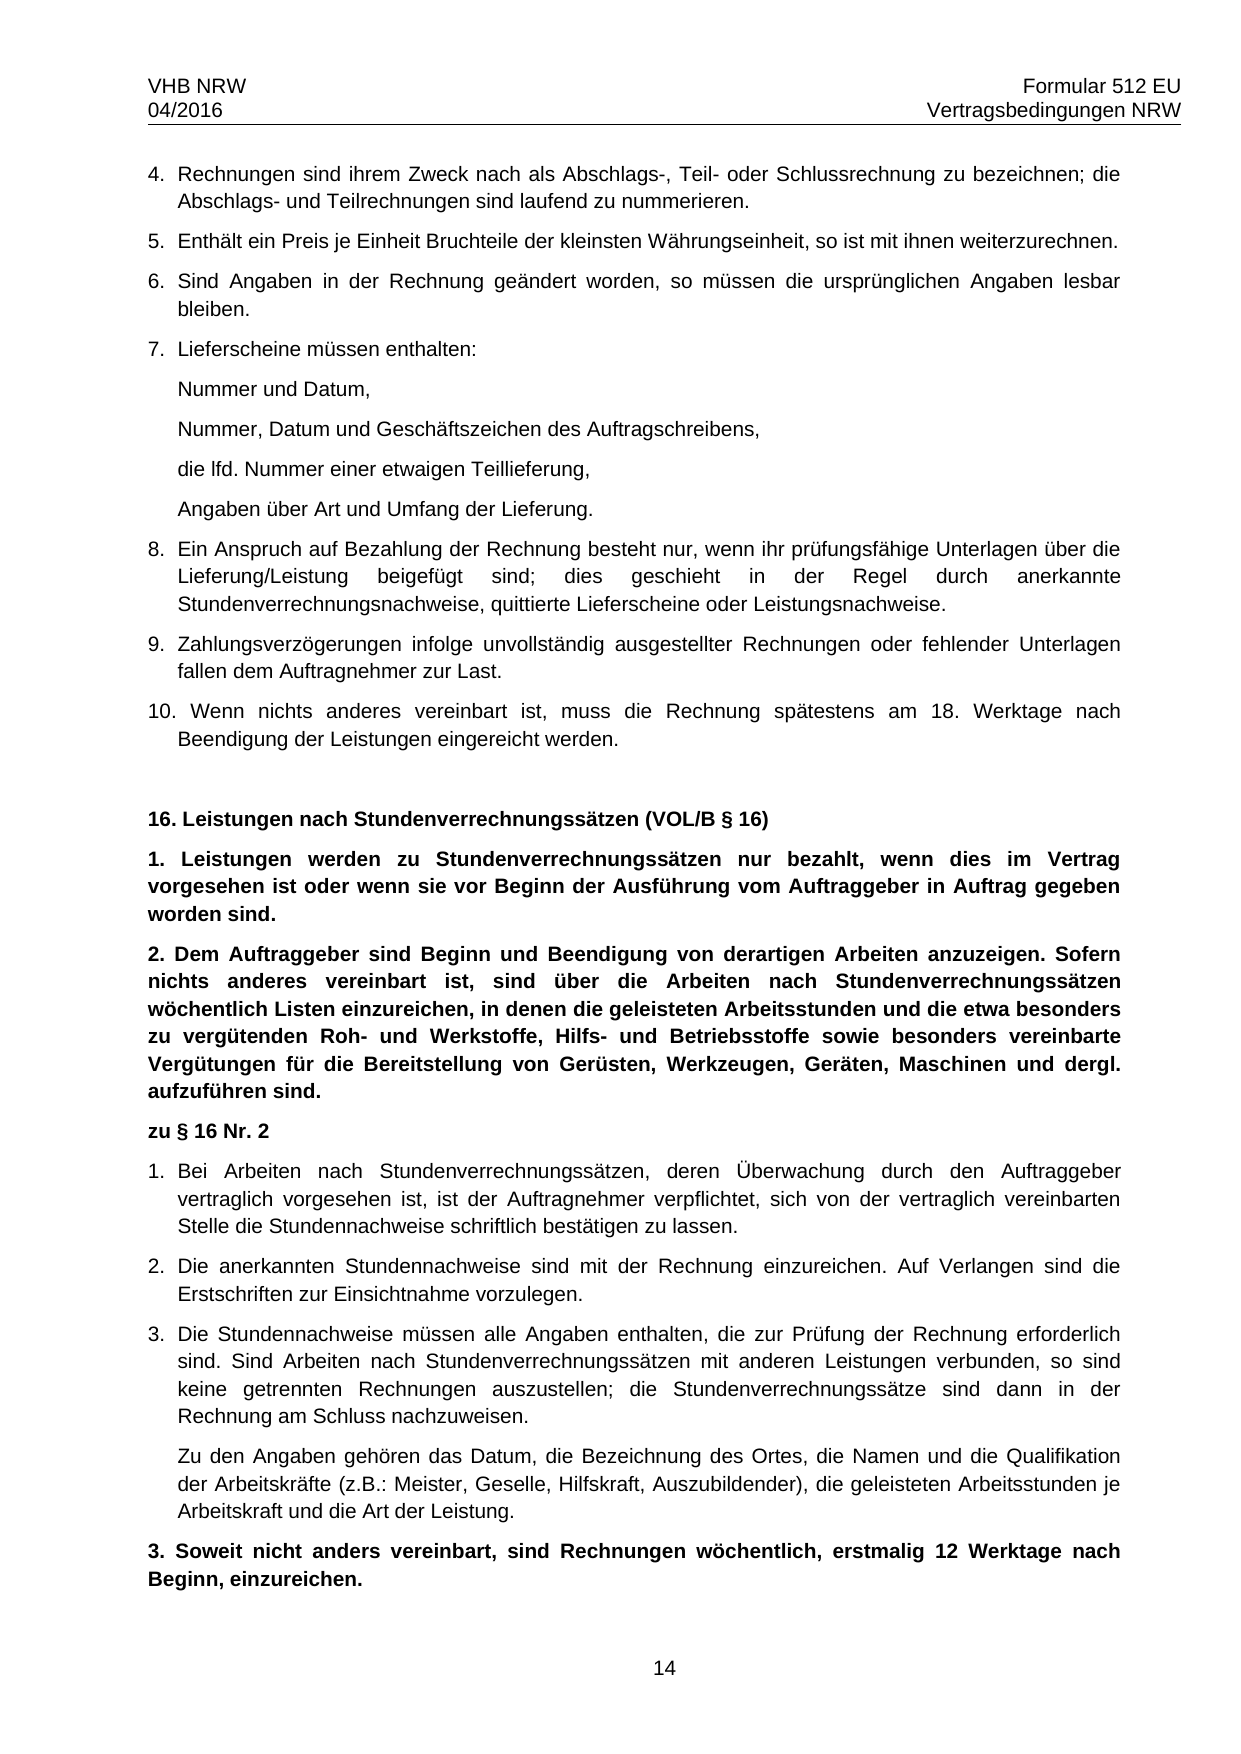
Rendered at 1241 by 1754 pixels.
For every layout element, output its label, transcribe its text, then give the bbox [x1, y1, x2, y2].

text 7. Lieferscheine müssen enthalten: [148, 336, 1122, 360]
text 5. Enthält ein Preis je Einheit Bruchteile der kleinsten Währungseinheit, so ist mit ihnen weiterzurechnen. [148, 229, 1122, 253]
text 1. Leistungen werden zu Stundenverrechnungssätzen nur bezahlt, wenn dies im Vertrag vorgesehen ist oder wenn sie vor Beginn der Ausführung vom Auftraggeber in Auftrag gegeben worden sind. [148, 846, 1122, 925]
text Zu den Angaben gehören das Datum, die Bezeichnung des Ortes, die Namen und die Qualifikation der Arbeitskräfte (z.B.: Meister, Geselle, Hilfskraft, Auszubildender), die geleisteten Arbeitsstunden je Arbeitskraft und die Art der Leistung. [148, 1444, 1122, 1523]
text zu § 16 Nr. 2 [148, 1119, 1122, 1143]
text Nummer und Datum, [148, 376, 1122, 400]
text 3. Soweit nicht anders vereinbart, sind Rechnungen wöchentlich, erstmalig 12 Werktage nach Beginn, einzureichen. [148, 1539, 1122, 1590]
text Angaben über Art und Umfang der Lieferung. [148, 496, 1122, 520]
text die lfd. Nummer einer etwaigen Teillieferung, [148, 456, 1122, 480]
text 2. Die anerkannten Stundennachweise sind mit der Rechnung einzureichen. Auf Verlangen sind die Erstschriften zur Einsichtnahme vorzulegen. [148, 1254, 1122, 1305]
text 4. Rechnungen sind ihrem Zweck nach als Abschlags-, Teil- oder Schlussrechnung zu bezeichnen; die Abschlags- und Teilrechnungen sind laufend zu nummerieren. [148, 161, 1122, 213]
text 16. Leistungen nach Stundenverrechnungssätzen (VOL/B § 16) [148, 806, 1122, 830]
text 8. Ein Anspruch auf Bezahlung der Rechnung besteht nur, wenn ihr prüfungsfähige Unterlagen über die Lieferung/Leistung beigefügt sind; dies geschieht in der Regel durch anerkannte Stundenverrechnungsnachweise, quittierte Lieferscheine oder Leistungsnachweise. [148, 536, 1122, 615]
text 9. Zahlungsverzögerungen infolge unvollständig ausgestellter Rechnungen oder fehlender Unterlagen fallen dem Auftragnehmer zur Last. [148, 631, 1122, 683]
text 6. Sind Angaben in der Rechnung geändert worden, so müssen die ursprünglichen Angaben lesbar bleiben. [148, 269, 1122, 320]
text 3. Die Stundennachweise müssen alle Angaben enthalten, die zur Prüfung der Rechnung erforderlich sind. Sind Arbeiten nach Stundenverrechnungssätzen mit anderen Leistungen verbunden, so sind keine getrennten Rechnungen auszustellen; die Stundenverrechnungssätze sind dann in der Rechnung am Schluss nachzuweisen. [148, 1321, 1122, 1428]
text 2. Dem Auftraggeber sind Beginn und Beendigung von derartigen Arbeiten anzuzeigen. Sofern nichts anderes vereinbart ist, sind über die Arbeiten nach Stundenverrechnungssätzen wöchentlich Listen einzureichen, in denen die geleisteten Arbeitsstunden und die etwa besonders zu vergütenden Roh- und Werkstoffe, Hilfs- und Betriebsstoffe sowie besonders vereinbarte Vergütungen für die Bereitstellung von Gerüsten, Werkzeugen, Geräten, Maschinen und dergl. aufzuführen sind. [148, 941, 1122, 1103]
text Nummer, Datum und Geschäftszeichen des Auftragschreibens, [148, 416, 1122, 440]
text 10. Wenn nichts anderes vereinbart ist, muss die Rechnung spätestens am 18. Werktage nach Beendigung der Leistungen eingereicht werden. [148, 699, 1122, 750]
text 1. Bei Arbeiten nach Stundenverrechnungssätzen, deren Überwachung durch den Auftraggeber vertraglich vorgesehen ist, ist der Auftragnehmer verpflichtet, sich von der vertraglich vereinbarten Stelle die Stundennachweise schriftlich bestätigen zu lassen. [148, 1159, 1122, 1238]
